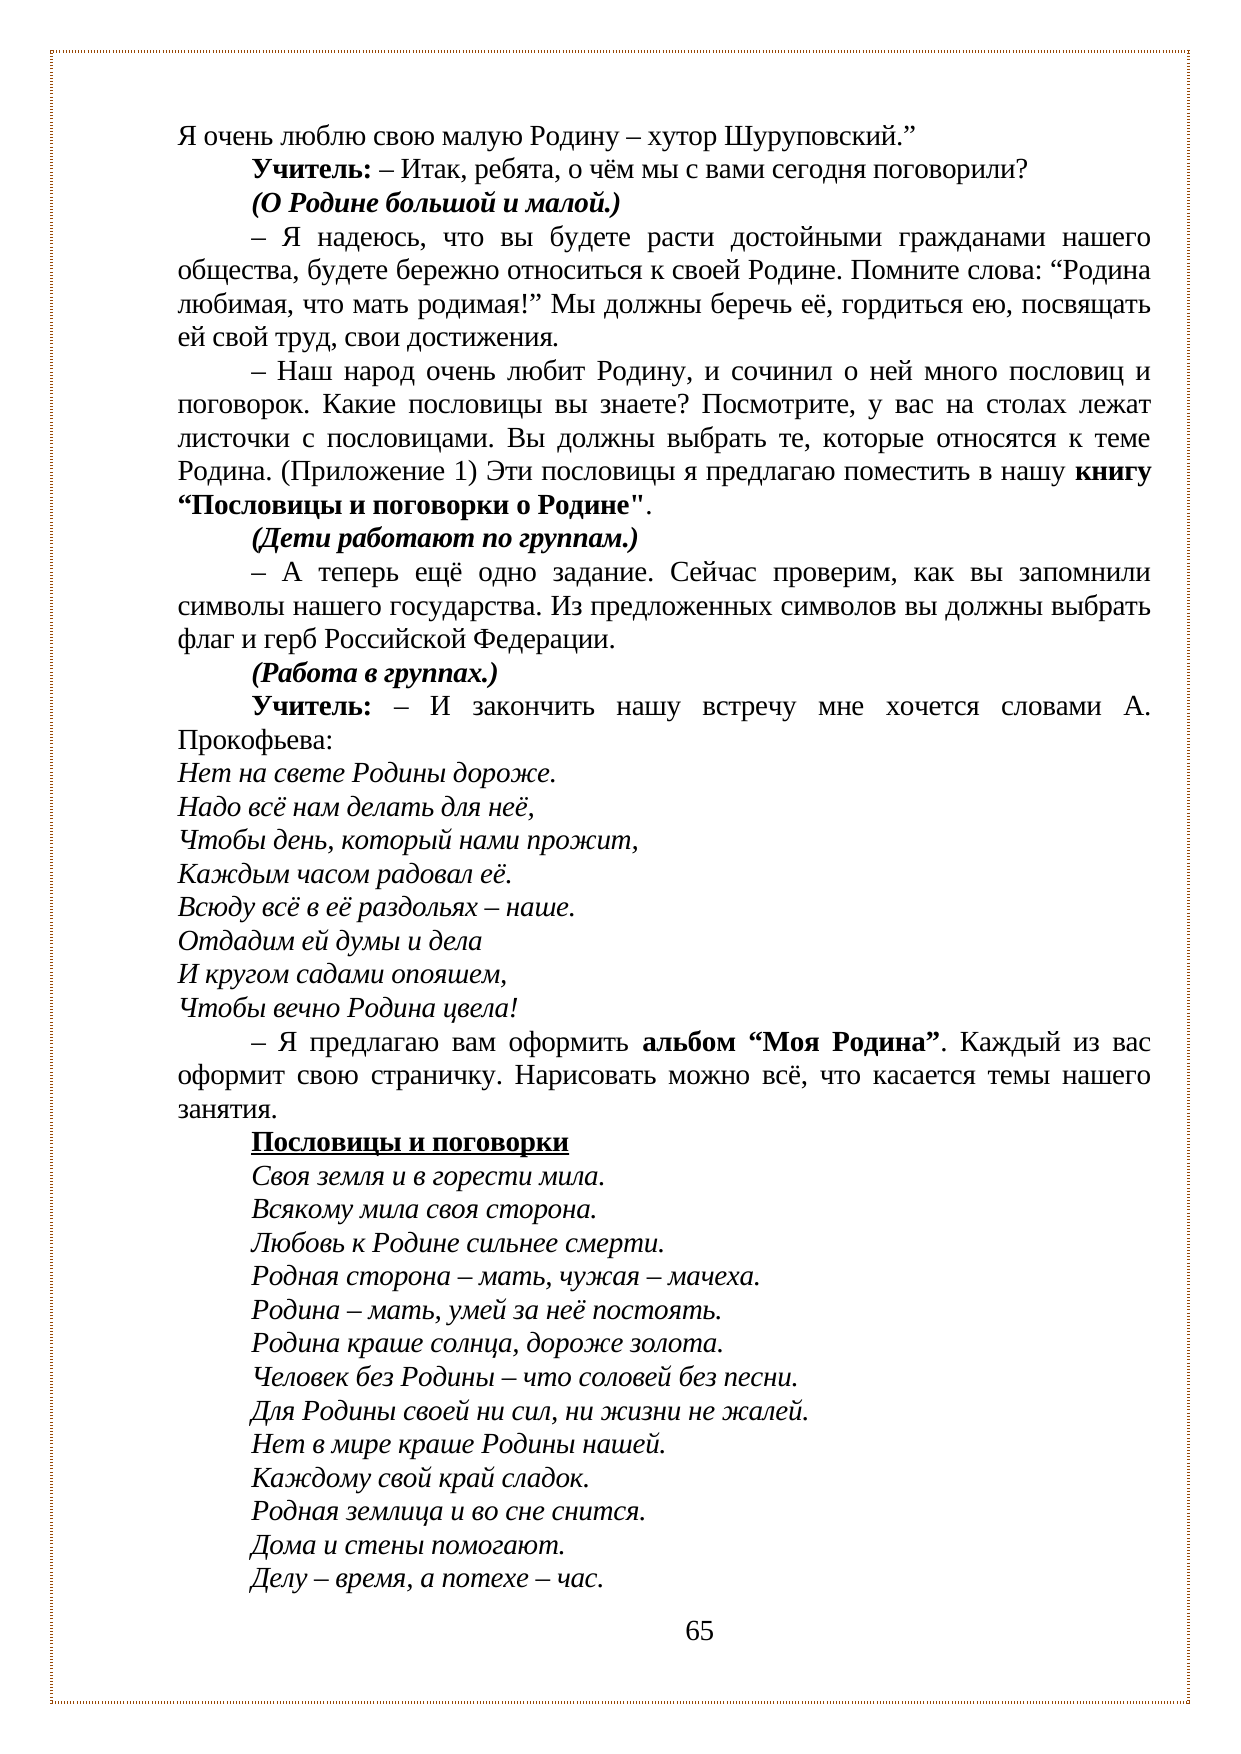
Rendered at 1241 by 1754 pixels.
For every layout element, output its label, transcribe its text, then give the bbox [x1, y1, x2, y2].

text Дома и стены помогают. [177, 1527, 1152, 1560]
text – А теперь ещё одно задание. Сейчас проверим, как вы запомнили символы нашего государства. Из предложенных символов вы должны выбрать флаг и герб Российской Федерации. [177, 554, 1152, 655]
text – Я надеюсь, что вы будете расти достойными гражданами нашего общества, будете бережно относиться к своей Родине. Помните слова: “Родина любимая, что мать родимая!” Мы должны беречь её, гордиться ею, посвящать ей свой труд, свои достижения. [177, 219, 1152, 353]
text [177, 118, 1152, 152]
text Родина – мать, умей за неё постоять. [177, 1292, 1152, 1326]
text Нет на свете Родины дороже. Надо всё нам делать для неё, Чтобы день, который нами прожит, Каждым часом радовал её. Всюду всё в её раздольях – наше. Отдадим ей думы и дела И кругом садами опояшем, Чтобы вечно Родина цвела! [177, 755, 1152, 1024]
text Пословицы и поговорки [177, 1124, 1152, 1158]
text Своя земля и в горести мила. [177, 1158, 1152, 1191]
text Учитель: – Итак, ребята, о чём мы с вами сегодня поговорили? [177, 152, 1152, 185]
text Родная сторона – мать, чужая – мачеха. [177, 1258, 1152, 1292]
text (Дети работают по группам.) [177, 521, 1152, 554]
text – Я предлагаю вам оформить альбом “Моя Родина”. Каждый из вас оформит свою страничку. Нарисовать можно всё, что касается темы нашего занятия. [177, 1024, 1152, 1124]
text Родная землица и во сне снится. [177, 1493, 1152, 1527]
text (О Родине большой и малой.) [177, 185, 1152, 219]
text Человек без Родины – что соловей без песни. [177, 1359, 1152, 1393]
text Для Родины своей ни сил, ни жизни не жалей. [177, 1393, 1152, 1426]
text Нет в мире краше Родины нашей. [177, 1426, 1152, 1460]
text Учитель: – И закончить нашу встречу мне хочется словами А. Прокофьева: [177, 688, 1152, 755]
text Делу – время, а потехе – час. [177, 1560, 1152, 1594]
text Любовь к Родине сильнее смерти. [177, 1225, 1152, 1258]
text (Работа в группах.) [177, 655, 1152, 688]
text Каждому свой край сладок. [177, 1460, 1152, 1493]
text Всякому мила своя сторона. [177, 1191, 1152, 1225]
text Родина краше солнца, дороже золота. [177, 1326, 1152, 1359]
text – Наш народ очень любит Родину, и сочинил о ней много пословиц и поговорок. Какие пословицы вы знаете? Посмотрите, у вас на столах лежат листочки с пословицами. Вы должны выбрать те, которые относятся к теме Родина. (Приложение 1) Эти пословицы я предлагаю поместить в нашу книгу “Пословицы и поговорки о Родине". [177, 353, 1152, 521]
